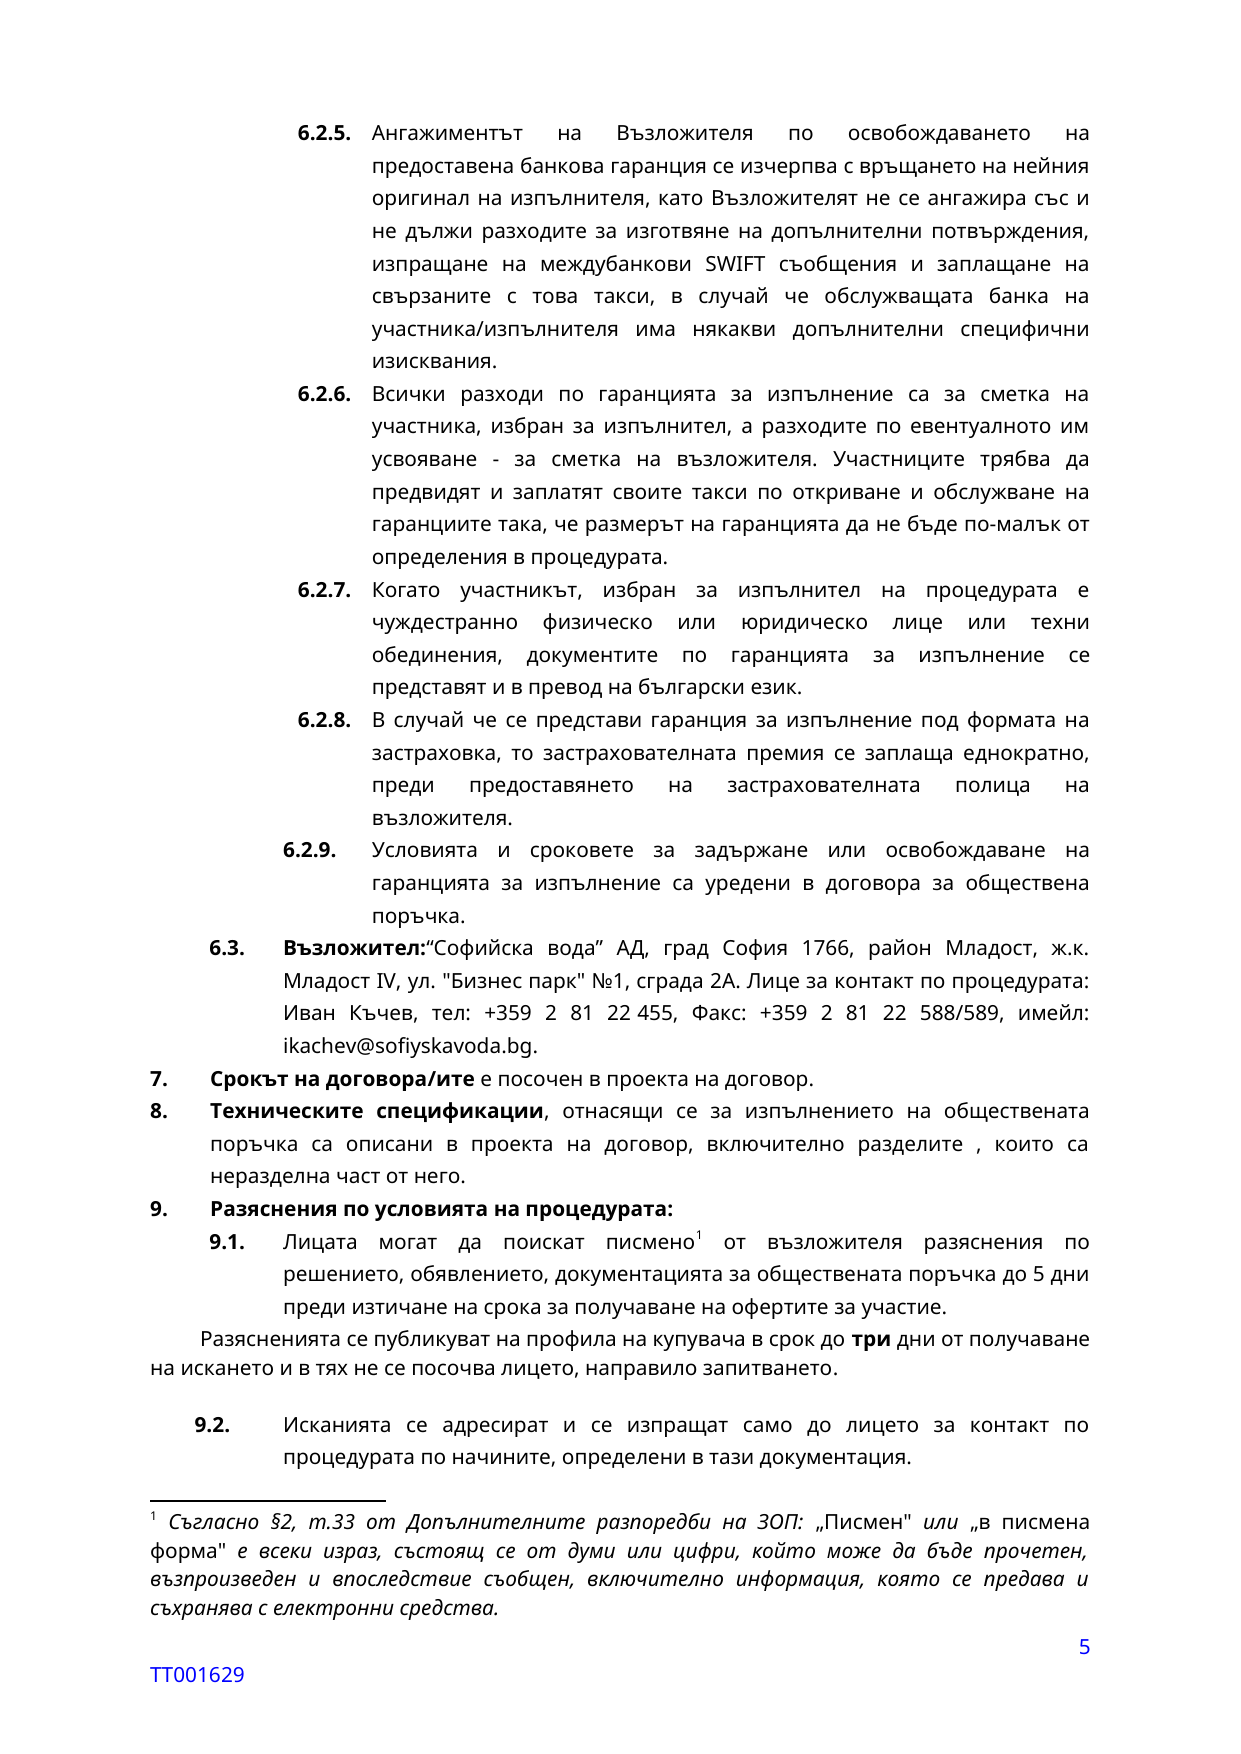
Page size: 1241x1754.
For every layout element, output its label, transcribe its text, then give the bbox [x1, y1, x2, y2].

list Техническите спецификации, отнасящи се за изпълнението на обществената поръчка са описани в проекта на договор, включително разделите , които са неразделна част от него. [150, 1096, 1090, 1190]
list Когато участникът, избран за изпълнител на процедурата е чуждестранно физическо или юридическо лице или техни обединения, документите по гаранцията за изпълнение се представят и в превод на български език. [298, 575, 1090, 701]
list Всички разходи по гаранцията за изпълнение са за сметка на участника, избран за изпълнител, а разходите по евентуалното им усвояване - за сметка на възложителя. Участниците трябва да предвидят и заплатят своите такси по откриване и обслужване на гаранциите така, че размерът на гаранцията да не бъде по-малък от определения в процедурата. [298, 379, 1090, 571]
list Разяснения по условията на процедурата: [150, 1194, 1090, 1223]
list Възложител:“Софийска вода” АД, град София 1766, район Младост, ж.к. Младост ІV, ул. "Бизнес парк" №1, сграда 2А. Лице за контакт по процедурата: Иван Къчев, тел: +359 2 81 22 455, Факс: +359 2 81 22 588/589, имейл: ikachev@sofiyskavoda.bg. [209, 933, 1090, 1059]
list Условията и сроковете за задържане или освобождаване на гаранцията за изпълнение са уредени в договора за обществена поръчка. [283, 836, 1090, 929]
list Исканията се адресират и се изпращат само до лицето за контакт по процедурата по начините, определени в тази документация. [194, 1410, 1090, 1471]
list Срокът на договора/ите е посочен в проекта на договор. [150, 1064, 1090, 1092]
text Разясненията се публикуват на профила на купувача в срок до три дни от получаване на искането и в тях не се посочва лицето, направило запитването. [150, 1324, 1090, 1381]
list В случай че се представи гаранция за изпълнение под формата на застраховка, то застрахователната премия се заплаща еднократно, преди предоставянето на застрахователната полица на възложителя. [298, 705, 1090, 831]
list Лицата могат да поискат писмено от възложителя разяснения по решението, обявлението, документацията за обществената поръчка до 5 дни преди изтичане на срока за получаване на офертите за участие. [209, 1227, 1090, 1320]
list Ангажиментът на Възложителя по освобождаването на предоставена банкова гаранция се изчерпва с връщането на нейния оригинал на изпълнителя, като Възложителят не се ангажира със и не дължи разходите за изготвяне на допълнителни потвърждения, изпращане на междубанкови SWIFT съобщения и заплащане на свързаните с това такси, в случай че обслужващата банка на участника/изпълнителя има някакви допълнителни специфични изисквания. [298, 118, 1090, 375]
